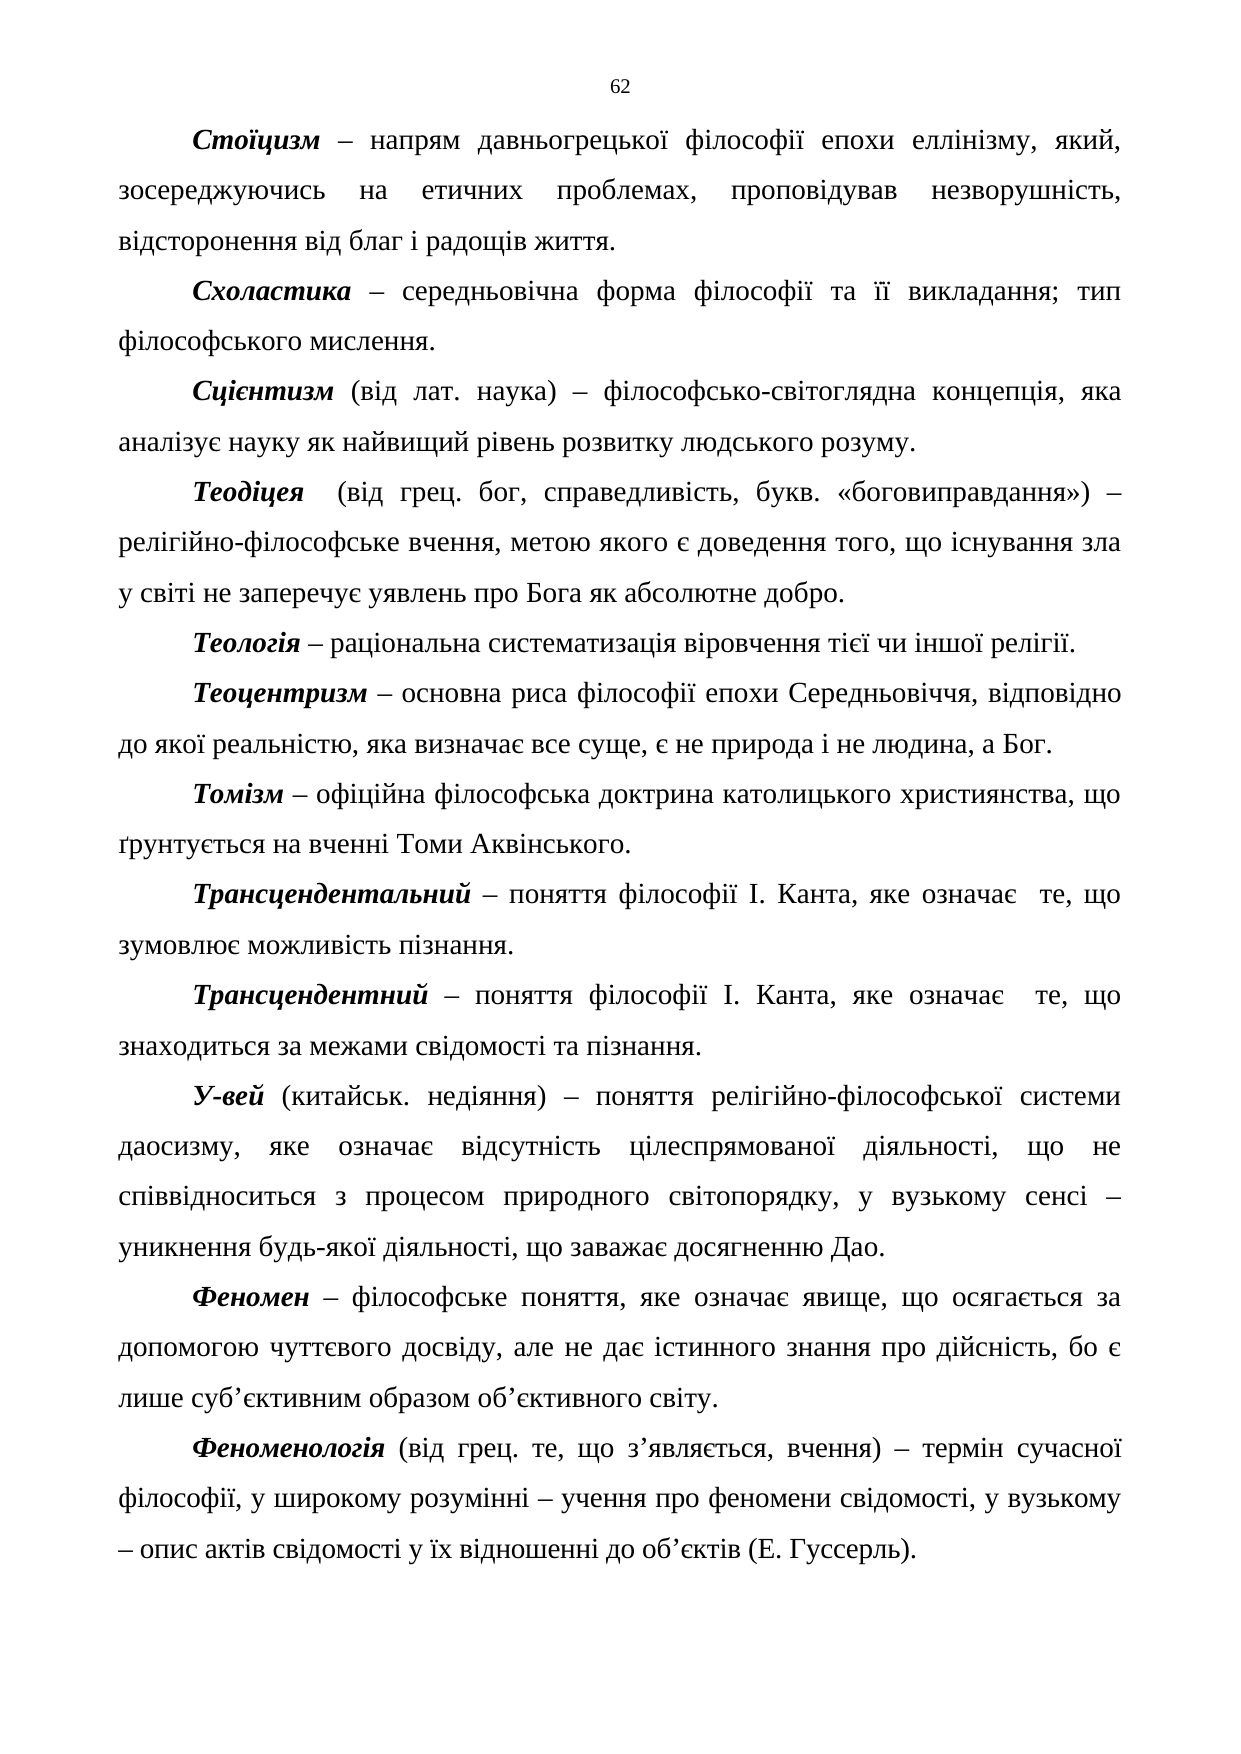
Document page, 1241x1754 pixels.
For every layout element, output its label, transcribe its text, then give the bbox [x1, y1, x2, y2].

text У-вей (китайськ. недіяння) – поняття релігійно-філософської системи даосизму, яке означає відсутність цілеспрямованої діяльності, що не співвідноситься з процесом природного світопорядку, у вузькому сенсі – уникнення будь-якої діяльності, що заважає досягненню Дао. [118, 1078, 1122, 1262]
text Теодіцея (від грец. бог, справедливість, букв. «боговиправдання») – релігійно-філософське вчення, метою якого є доведення того, що існування зла у світі не заперечує уявлень про Бога як абсолютне добро. [118, 474, 1122, 608]
text Феномен – філософське поняття, яке означає явище, що осягається за допомогою чуттєвого досвіду, але не дає істинного знання про дійсність, бо є лише суб’єктивним образом об’єктивного світу. [118, 1279, 1122, 1413]
text Сцієнтизм (від лат. наука) – філософсько-світоглядна концепція, яка аналізує науку як найвищий рівень розвитку людського розуму. [118, 373, 1122, 457]
text Схоластика – середньовічна форма філософії та її викладання; тип філософського мислення. [118, 273, 1122, 357]
text Трансцендентальний – поняття філософії І. Канта, яке означає те, що зумовлює можливість пізнання. [118, 877, 1122, 961]
text Феноменологія (від грец. те, що з’являється, вчення) – термін сучасної філософії, у широкому розумінні – учення про феномени свідомості, у вузькому – опис актів свідомості у їх відношенні до об’єктів (Е. Гуссерль). [118, 1430, 1122, 1564]
text Трансцендентний – поняття філософії І. Канта, яке означає те, що знаходиться за межами свідомості та пізнання. [118, 977, 1122, 1061]
text Теологія – раціональна систематизація віровчення тієї чи іншої релігії. [118, 625, 1122, 659]
text Стоїцизм – напрям давньогрецької філософії епохи еллінізму, який, зосереджуючись на етичних проблемах, проповідував незворушність, відсторонення від благ і радощів життя. [118, 122, 1122, 256]
text Теоцентризм – основна риса філософії епохи Середньовіччя, відповідно до якої реальністю, яка визначає все суще, є не природа і не людина, а Бог. [118, 675, 1122, 759]
text Томізм – офіційна філософська доктрина католицького християнства, що ґрунтується на вченні Томи Аквінського. [118, 776, 1122, 860]
